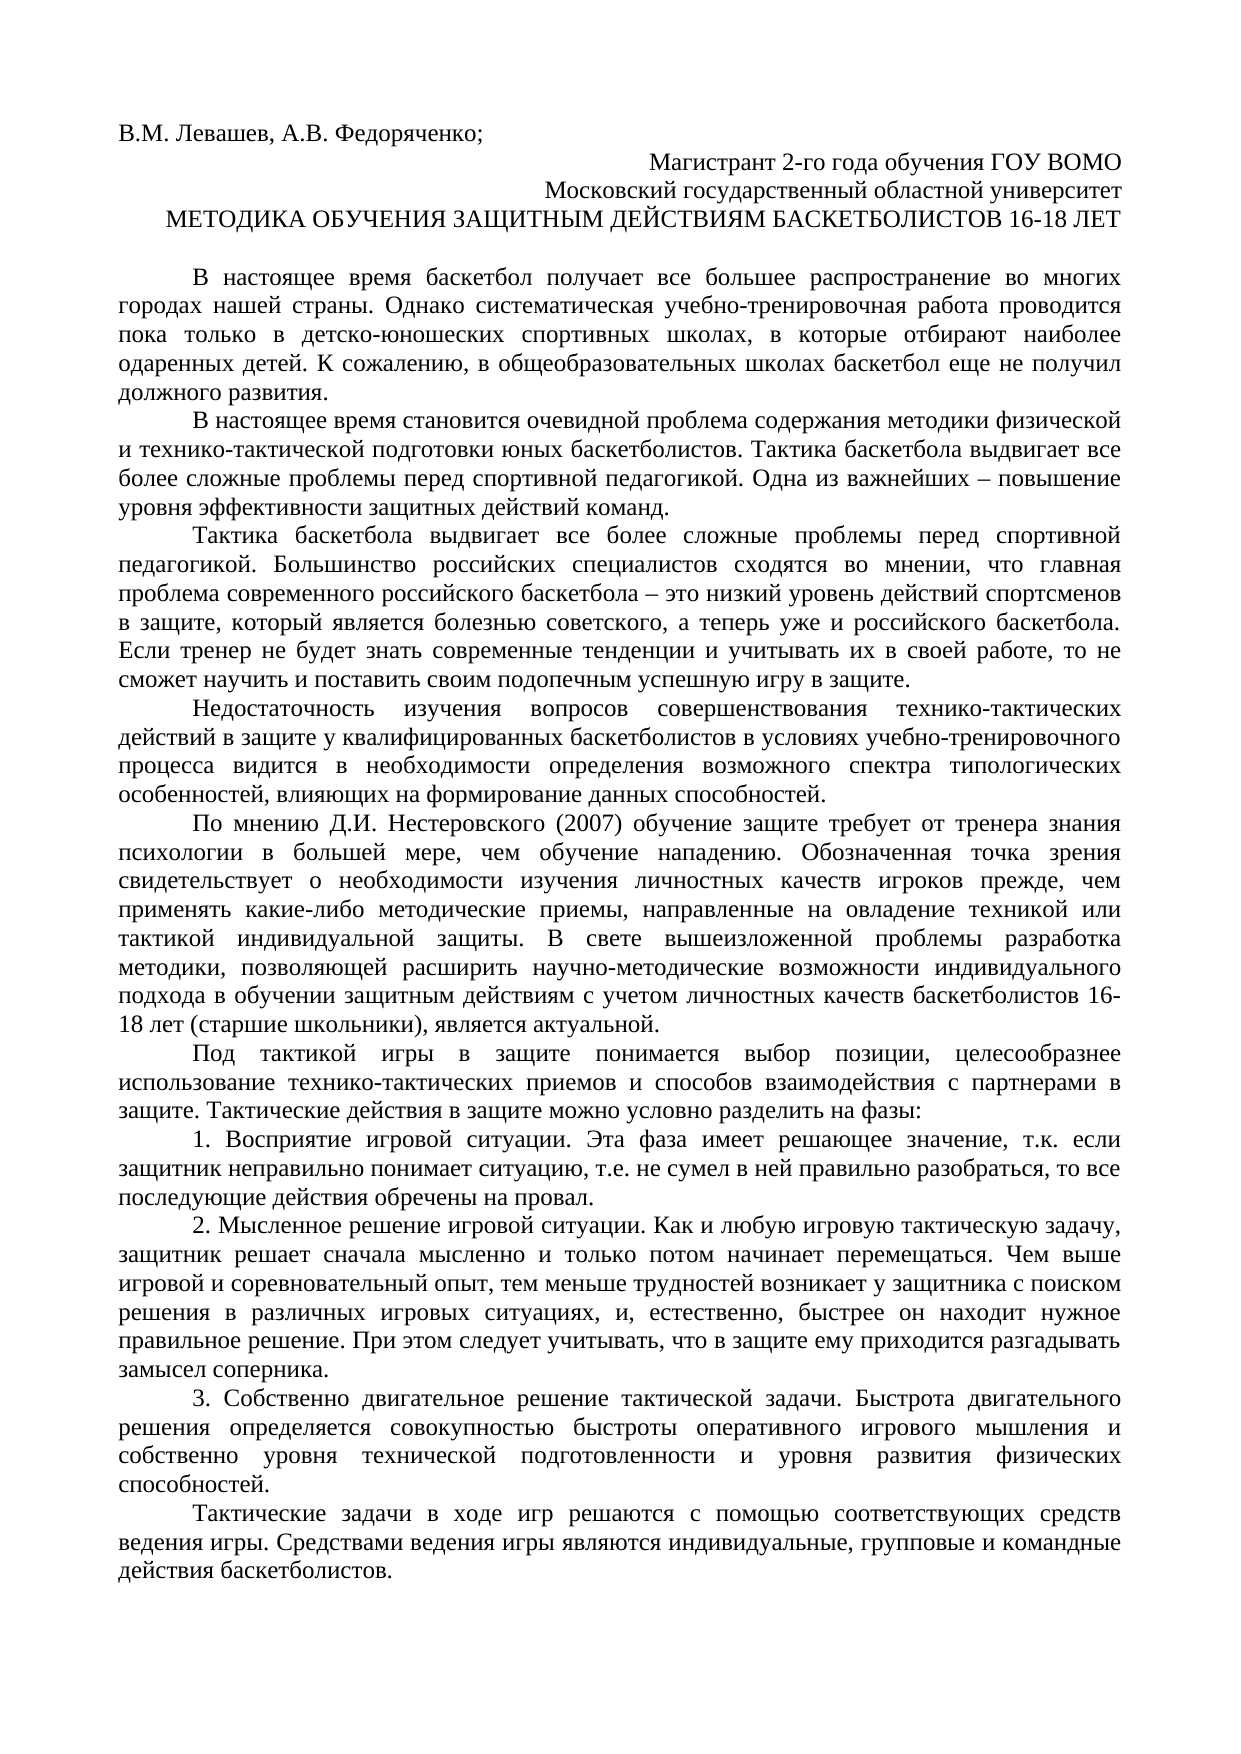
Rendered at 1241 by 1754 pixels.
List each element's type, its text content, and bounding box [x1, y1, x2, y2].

text Московский государственный областной университет [118, 176, 1122, 204]
text МЕТОДИКА ОБУЧЕНИЯ ЗАЩИТНЫМ ДЕЙСТВИЯМ БАСКЕТБОЛИСТОВ 16-18 ЛЕТ [118, 204, 1122, 233]
text Под тактикой игры в защите понимается выбор позиции, целесообразнее использование технико-тактических приемов и способов взаимодействия с партнерами в защите. Тактические действия в защите можно условно разделить на фазы: [118, 1038, 1122, 1124]
text Недостаточность изучения вопросов совершенствования технико-тактических действий в защите у квалифицированных баскетболистов в условиях учебно-тренировочного процесса видится в необходимости определения возможного спектра типологических особенностей, влияющих на формирование данных способностей. [118, 693, 1122, 808]
text В настоящее время баскетбол получает все большее распространение во многих городах нашей страны. Однако систематическая учебно-тренировочная работа проводится пока только в детско-юношеских спортивных школах, в которые отбирают наиболее одаренных детей. К сожалению, в общеобразовательных школах баскетбол еще не получил должного развития. [118, 262, 1122, 406]
text 3. Собственно двигательное решение тактической задачи. Быстрота двигательного решения определяется совокупностью быстроты оперативного игрового мышления и собственно уровня технической подготовленности и уровня развития физических способностей. [118, 1383, 1122, 1498]
text По мнению Д.И. Нестеровского (2007) обучение защите требует от тренера знания психологии в большей мере, чем обучение нападению. Обозначенная точка зрения свидетельствует о необходимости изучения личностных качеств игроков прежде, чем применять какие-либо методические приемы, направленные на овладение техникой или тактикой индивидуальной защиты. В свете вышеизложенной проблемы разработка методики, позволяющей расширить научно-методические возможности индивидуального подхода в обучении защитным действиям с учетом личностных качеств баскетболистов 16-18 лет (старшие школьники), является актуальной. [118, 808, 1122, 1038]
text Магистрант 2-го года обучения ГОУ ВОМО [118, 147, 1122, 176]
text 1. Восприятие игровой ситуации. Эта фаза имеет решающее значение, т.к. если защитник неправильно понимает ситуацию, т.е. не сумел в ней правильно разобраться, то все последующие действия обречены на провал. [118, 1124, 1122, 1211]
text В.М. Левашев, А.В. Федоряченко; [118, 118, 1122, 147]
text В настоящее время становится очевидной проблема содержания методики физической и технико-тактической подготовки юных баскетболистов. Тактика баскетбола выдвигает все более сложные проблемы перед спортивной педагогикой. Одна из важнейших – повышение уровня эффективности защитных действий команд. [118, 406, 1122, 521]
text Тактические задачи в ходе игр решаются с помощью соответствующих средств ведения игры. Средствами ведения игры являются индивидуальные, групповые и командные действия баскетболистов. [118, 1498, 1122, 1584]
text 2. Мысленное решение игровой ситуации. Как и любую игровую тактическую задачу, защитник решает сначала мысленно и только потом начинает перемещаться. Чем выше игровой и соревновательный опыт, тем меньше трудностей возникает у защитника с поиском решения в различных игровых ситуациях, и, естественно, быстрее он находит нужное правильное решение. При этом следует учитывать, что в защите ему приходится разгадывать замысел соперника. [118, 1211, 1122, 1383]
text Тактика баскетбола выдвигает все более сложные проблемы перед спортивной педагогикой. Большинство российских специалистов сходятся во мнении, что главная проблема современного российского баскетбола – это низкий уровень действий спортсменов в защите, который является болезнью советского, а теперь уже и российского баскетбола. Если тренер не будет знать современные тенденции и учитывать их в своей работе, то не сможет научить и поставить своим подопечным успешную игру в защите. [118, 521, 1122, 693]
